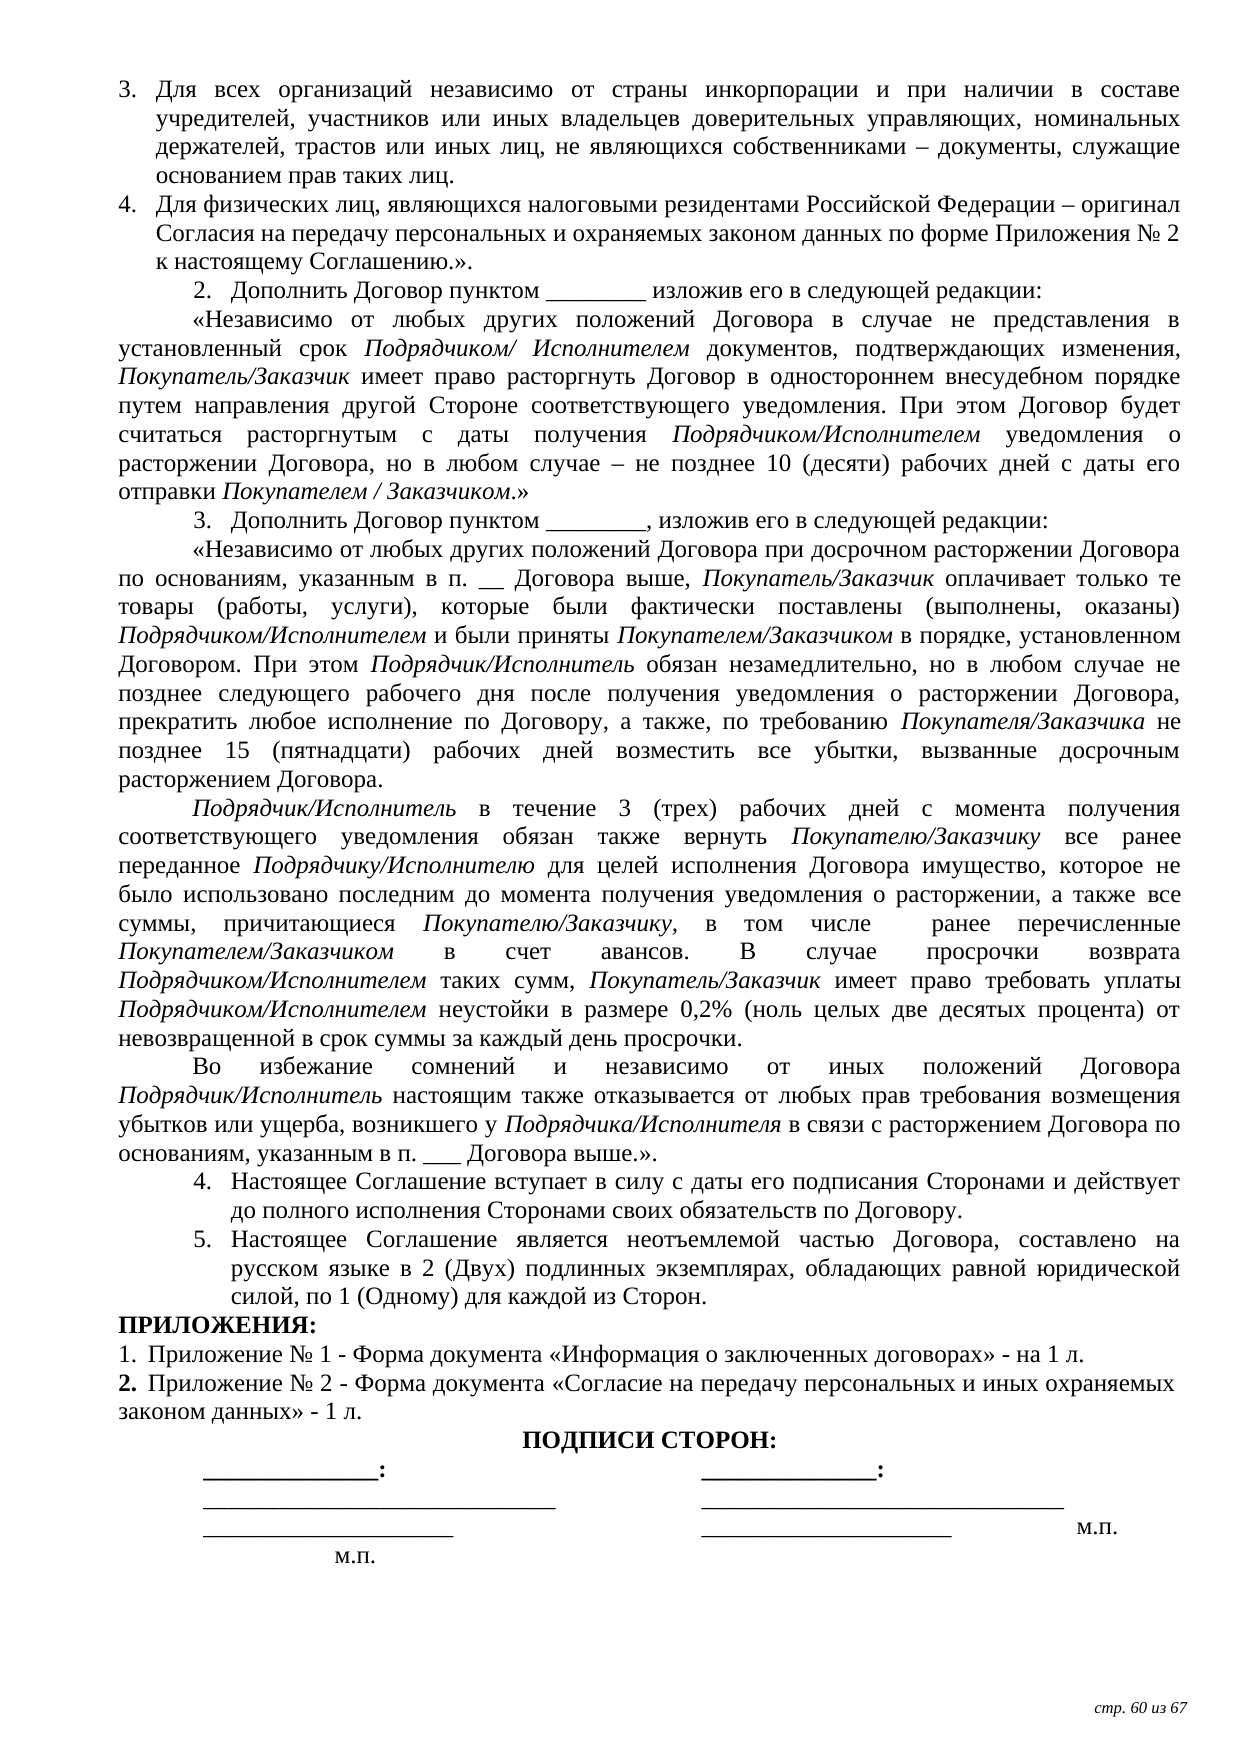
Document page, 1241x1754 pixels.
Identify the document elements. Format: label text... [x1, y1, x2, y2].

text «Независимо от любых других положений Договора в случае не представления в установленный срок Подрядчиком/ Исполнителем документов, подтверждающих изменения, Покупатель/Заказчик имеет право расторгнуть Договор в одностороннем внесудебном порядке путем направления другой Стороне соответствующего уведомления. При этом Договор будет считаться расторгнутым с даты получения Подрядчиком/Исполнителем уведомления о расторжении Договора, но в любом случае – не позднее 10 (десяти) рабочих дней с даты его отправки Покупателем / Заказчиком.» [118, 304, 1181, 505]
table_header ______________: [133, 1454, 631, 1483]
text ПРИЛОЖЕНИЯ: [118, 1310, 1181, 1339]
list Дополнить Договор пунктом ________ изложив его в следующей редакции: [193, 275, 1181, 304]
list Для всех организаций независимо от страны инкорпорации и при наличии в составе учредителей, участников или иных владельцев доверительных управляющих, номинальных держателей, трастов или иных лиц, не являющихся собственниками – документы, служащие основанием прав таких лиц. [118, 74, 1181, 189]
table_cell ____________________________ ____________________ м.п. [133, 1483, 631, 1569]
list Приложение № 2 - Форма документа «Согласие на передачу персональных и иных охраняемых законом данных» - 1 л. [118, 1368, 1177, 1425]
text Во избежание сомнений и независимо от иных положений Договора Подрядчик/Исполнитель настоящим также отказывается от любых прав требования возмещения убытков или ущерба, возникшего у Подрядчика/Исполнителя в связи с расторжением Договора по основаниям, указанным в п. ___ Договора выше.». [118, 1051, 1181, 1166]
list Для физических лиц, являющихся налоговыми резидентами Российской Федерации – оригинал Согласия на передачу персональных и охраняемых законом данных по форме Приложения № 2 к настоящему Соглашению.». [118, 189, 1181, 275]
text Подрядчик/Исполнитель в течение 3 (трех) рабочих дней с момента получения соответствующего уведомления обязан также вернуть Покупателю/Заказчику все ранее переданное Подрядчику/Исполнителю для целей исполнения Договора имущество, которое не было использовано последним до момента получения уведомления о расторжении, а также все суммы, причитающиеся Покупателю/Заказчику, в том числе ранее перечисленные Покупателем/Заказчиком в счет авансов. В случае просрочки возврата Подрядчиком/Исполнителем таких сумм, Покупатель/Заказчик имеет право требовать уплаты Подрядчиком/Исполнителем неустойки в размере 0,2% (ноль целых две десятых процента) от невозвращенной в срок суммы за каждый день просрочки. [118, 793, 1181, 1051]
table_cell _____________________________ ____________________ м.п. [631, 1483, 1167, 1569]
list Дополнить Договор пунктом ________, изложив его в следующей редакции: [193, 505, 1181, 534]
title ПОДПИСИ СТОРОН: [118, 1425, 1181, 1454]
list Настоящее Соглашение вступает в силу с даты его подписания Сторонами и действует до полного исполнения Сторонами своих обязательств по Договору. [193, 1166, 1181, 1224]
table_header ______________: [631, 1454, 1167, 1483]
text «Независимо от любых других положений Договора при досрочном расторжении Договора по основаниям, указанным в п. __ Договора выше, Покупатель/Заказчик оплачивает только те товары (работы, услуги), которые были фактически поставлены (выполнены, оказаны) Подрядчиком/Исполнителем и были приняты Покупателем/Заказчиком в порядке, установленном Договором. При этом Подрядчик/Исполнитель обязан незамедлительно, но в любом случае не позднее следующего рабочего дня после получения уведомления о расторжении Договора, прекратить любое исполнение по Договору, а также, по требованию Покупателя/Заказчика не позднее 15 (пятнадцати) рабочих дней возместить все убытки, вызванные досрочным расторжением Договора. [118, 534, 1181, 793]
list Настоящее Соглашение является неотъемлемой частью Договора, составлено на русском языке в 2 (Двух) подлинных экземплярах, обладающих равной юридической силой, по 1 (Одному) для каждой из Сторон. [193, 1224, 1181, 1310]
list Приложение № 1 - Форма документа «Информация о заключенных договорах» - на 1 л. [118, 1339, 1177, 1368]
